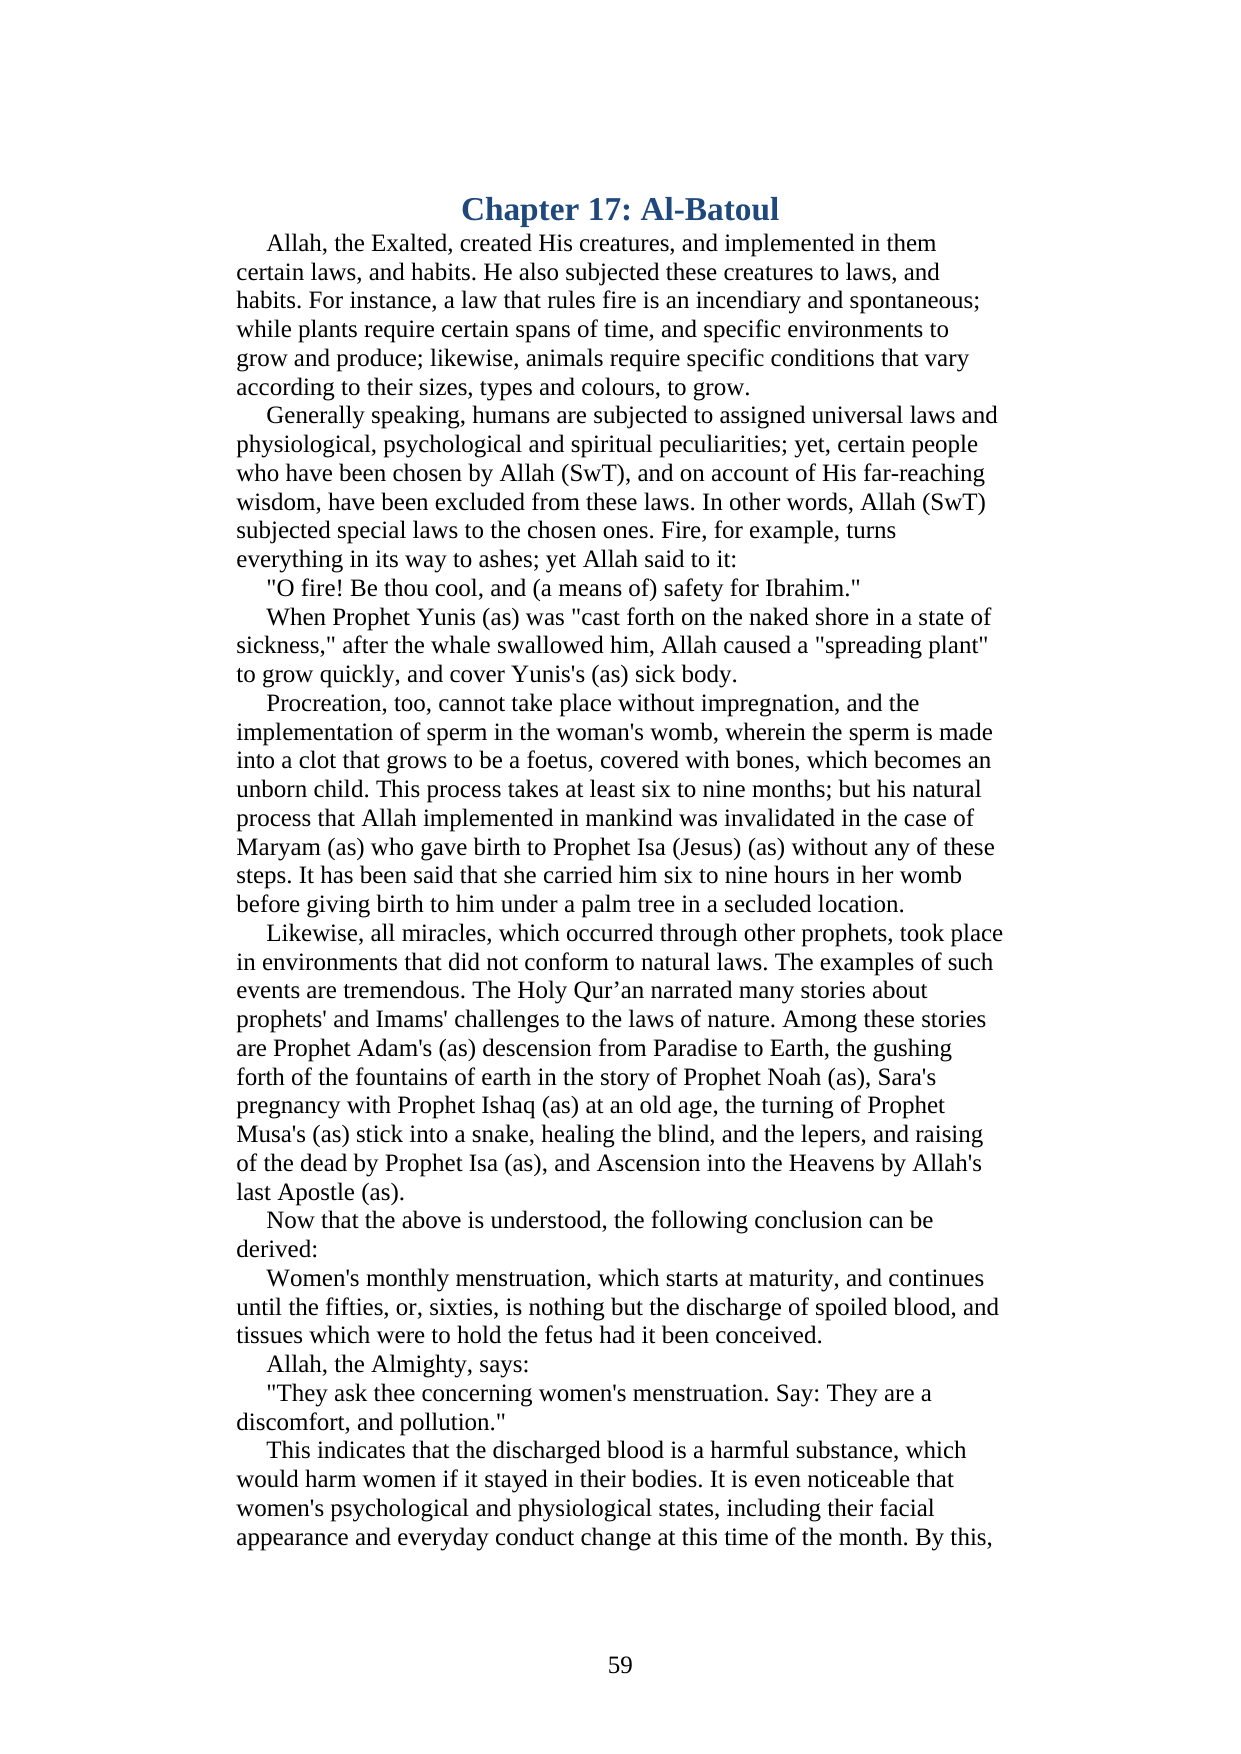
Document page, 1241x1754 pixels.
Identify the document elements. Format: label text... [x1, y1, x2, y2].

subtitle Chapter 17: Al-Batoul [236, 190, 1004, 228]
text "O fire! Be thou cool, and (a means of) safety for Ibrahim." [236, 573, 1004, 602]
text Procreation, too, cannot take place without impregnation, and the implementation of sperm in the woman's womb, wherein the sperm is made into a clot that grows to be a foetus, covered with bones, which becomes an unborn child. This process takes at least six to nine months; but his natural process that Allah implemented in mankind was invalidated in the case of Maryam (as) who gave birth to Prophet Isa (Jesus) (as) without any of these steps. It has been said that she carried him six to nine hours in her womb before giving birth to him under a palm tree in a secluded location. [236, 688, 1004, 918]
text Allah, the Exalted, created His creatures, and implemented in them certain laws, and habits. He also subjected these creatures to laws, and habits. For instance, a law that rules fire is an incendiary and spontaneous; while plants require certain spans of time, and specific environments to grow and produce; likewise, animals require specific conditions that vary according to their sizes, types and colours, to grow. [236, 228, 1004, 401]
text "They ask thee concerning women's menstruation. Say: They are a discomfort, and pollution." [236, 1378, 1004, 1436]
text When Prophet Yunis (as) was "cast forth on the naked shore in a state of sickness," after the whale swallowed him, Allah caused a "spreading plant" to grow quickly, and cover Yunis's (as) sick body. [236, 602, 1004, 688]
text Likewise, all miracles, which occurred through other prophets, took place in environments that did not conform to natural laws. The examples of such events are tremendous. The Holy Qur’an narrated many stories about prophets' and Imams' challenges to the laws of nature. Among these stories are Prophet Adam's (as) descension from Paradise to Earth, the gushing forth of the fountains of earth in the story of Prophet Noah (as), Sara's pregnancy with Prophet Ishaq (as) at an old age, the turning of Prophet Musa's (as) stick into a snake, healing the blind, and the lepers, and raising of the dead by Prophet Isa (as), and Ascension into the Heavens by Allah's last Apostle (as). [236, 918, 1004, 1206]
text Now that the above is understood, the following conclusion can be derived: [236, 1206, 1004, 1263]
text Generally speaking, humans are subjected to assigned universal laws and physiological, psychological and spiritual peculiarities; yet, certain people who have been chosen by Allah (SwT), and on account of His far-reaching wisdom, have been excluded from these laws. In other words, Allah (SwT) subjected special laws to the chosen ones. Fire, for example, turns everything in its way to ashes; yet Allah said to it: [236, 401, 1004, 573]
text Allah, the Almighty, says: [236, 1349, 1004, 1378]
text Women's monthly menstruation, which starts at maturity, and continues until the fifties, or, sixties, is nothing but the discharge of spoiled blood, and tissues which were to hold the fetus had it been conceived. [236, 1263, 1004, 1349]
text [236, 1436, 1004, 1551]
